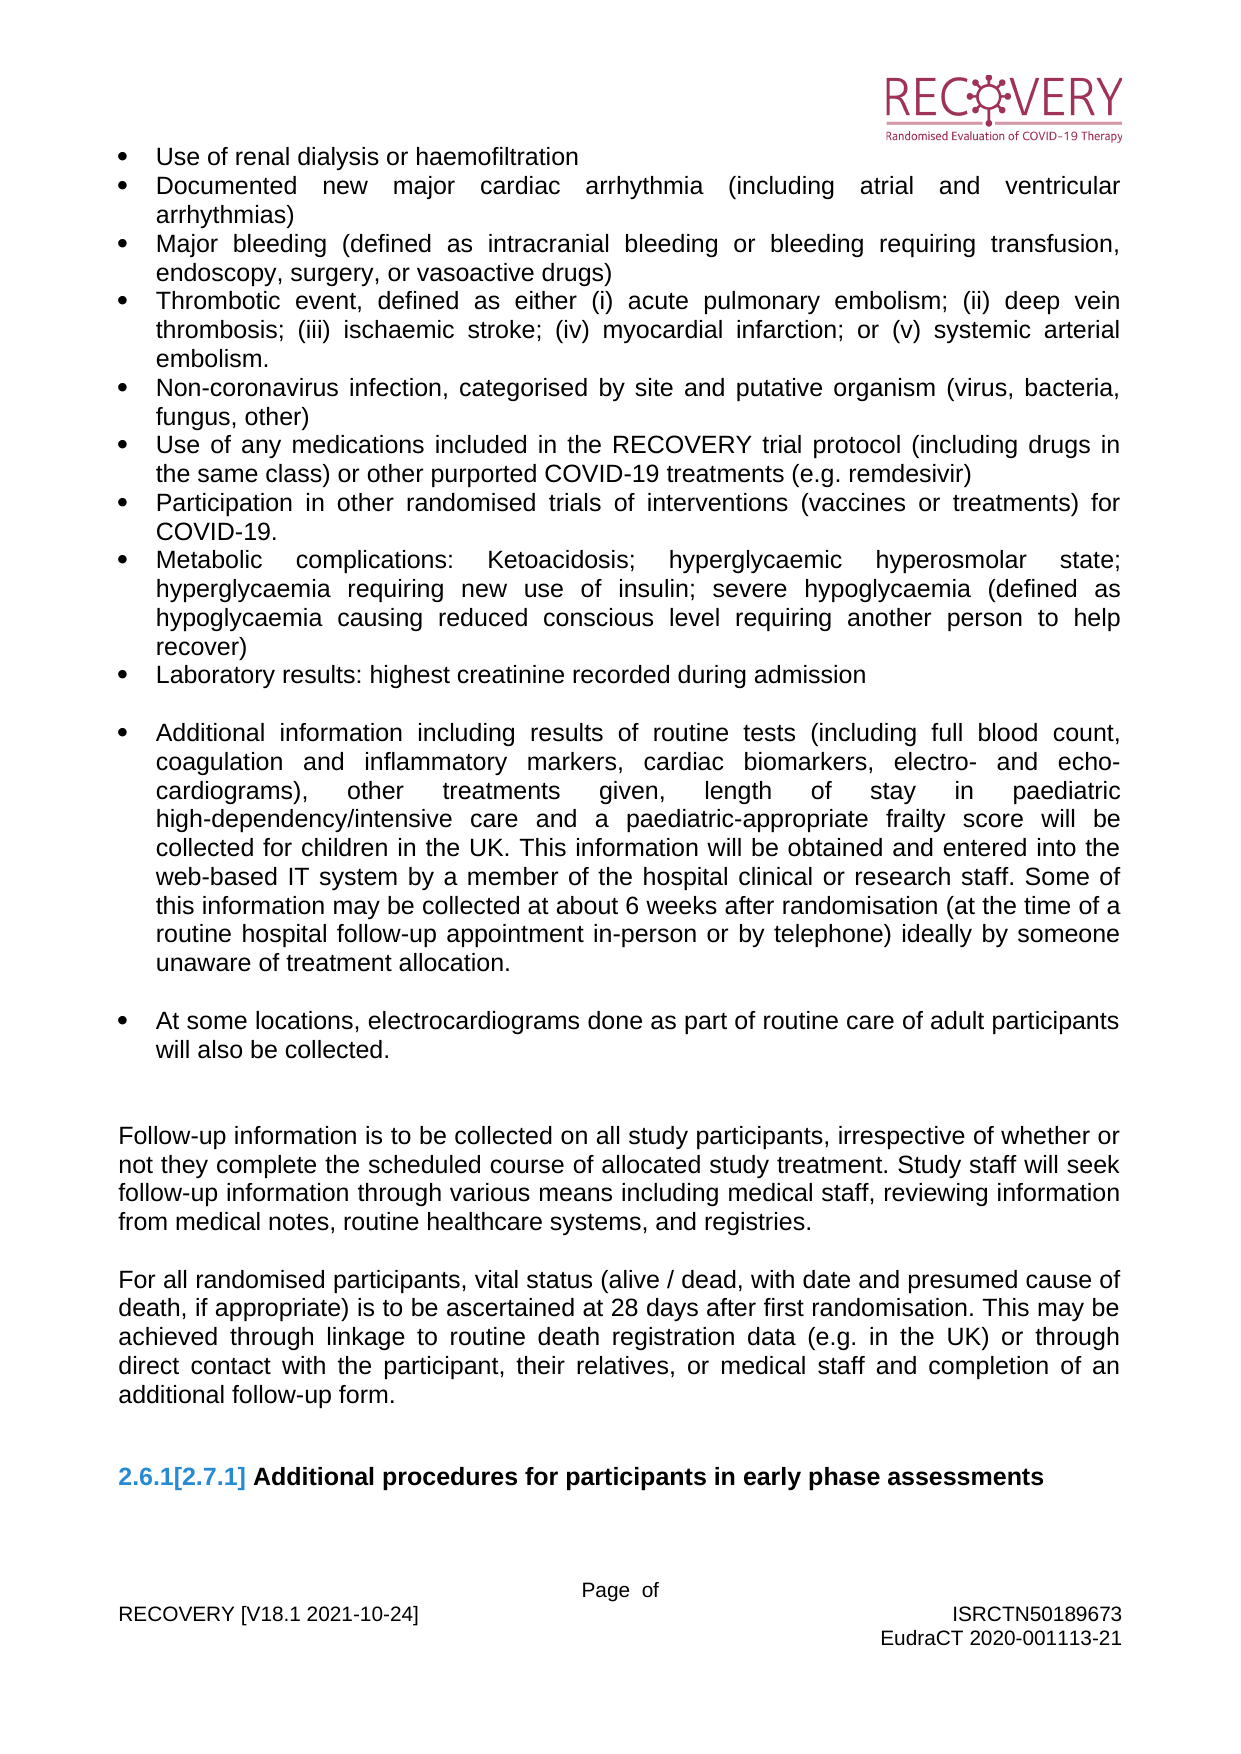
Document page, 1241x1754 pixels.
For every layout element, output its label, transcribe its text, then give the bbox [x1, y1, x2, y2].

list Non-coronavirus infection, categorised by site and putative organism (virus, bacteria, fungus, other) [118, 373, 1122, 430]
list Documented new major cardiac arrhythmia (including atrial and ventricular arrhythmias) [118, 171, 1122, 229]
list Laboratory results: highest creatinine recorded during admission [118, 661, 1122, 689]
list Thrombotic event, defined as either (i) acute pulmonary embolism; (ii) deep vein thrombosis; (iii) ischaemic stroke; (iv) myocardial infarction; or (v) systemic arterial embolism. [118, 286, 1122, 373]
picture [886, 75, 1123, 143]
text For all randomised participants, vital status (alive / dead, with date and presumed cause of death, if appropriate) is to be ascertained at 28 days after first randomisation. This may be achieved through linkage to routine death registration data (e.g. in the UK) or through direct contact with the participant, their relatives, or medical staff and completion of an additional follow-up form. [118, 1264, 1122, 1408]
list Metabolic complications: Ketoacidosis; hyperglycaemic hyperosmolar state; hyperglycaemia requiring new use of insulin; severe hypoglycaemia (defined as hypoglycaemia causing reduced conscious level requiring another person to help recover) [118, 545, 1122, 661]
subtitle Additional procedures for participants in early phase assessments [118, 1462, 1122, 1491]
list Participation in other randomised trials of interventions (vaccines or treatments) for COVID-19. [118, 488, 1122, 545]
list Use of any medications included in the RECOVERY trial protocol (including drugs in the same class) or other purported COVID-19 treatments (e.g. remdesivir) [118, 430, 1122, 488]
list At some locations, electrocardiograms done as part of routine care of adult participants will also be collected. [118, 1006, 1122, 1063]
list Use of renal dialysis or haemofiltration [118, 142, 1122, 171]
list Additional information including results of routine tests (including full blood count, coagulation and inflammatory markers, cardiac biomarkers, electro- and echo-cardiograms), other treatments given, length of stay in paediatric high-dependency/intensive care and a paediatric-appropriate frailty score will be collected for children in the UK. This information will be obtained and entered into the web-based IT system by a member of the hospital clinical or research staff. Some of this information may be collected at about 6 weeks after randomisation (at the time of a routine hospital follow-up appointment in-person or by telephone) ideally by someone unaware of treatment allocation. [118, 718, 1122, 977]
text Follow-up information is to be collected on all study participants, irrespective of whether or not they complete the scheduled course of allocated study treatment. Study staff will seek follow-up information through various means including medical staff, reviewing information from medical notes, routine healthcare systems, and registries. [118, 1121, 1122, 1236]
list Major bleeding (defined as intracranial bleeding or bleeding requiring transfusion, endoscopy, surgery, or vasoactive drugs) [118, 229, 1122, 286]
